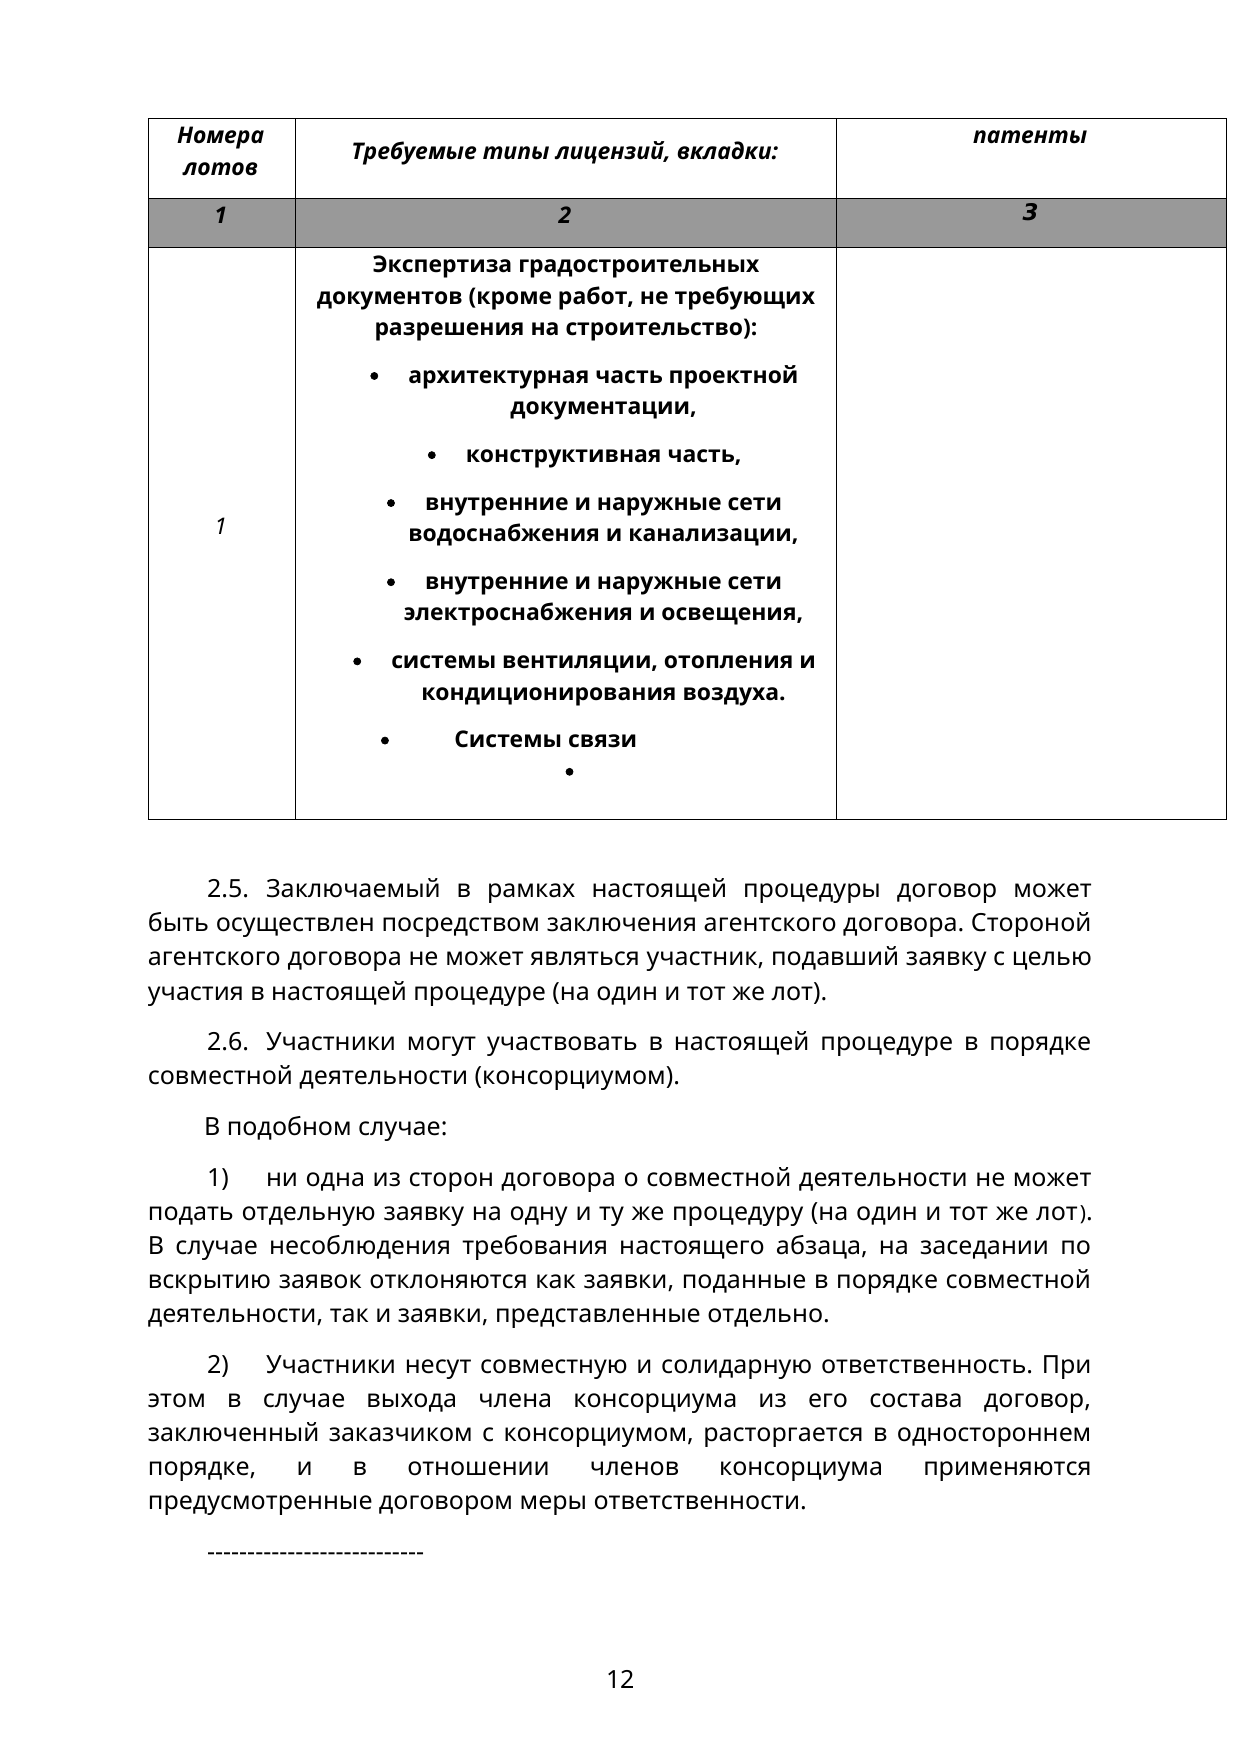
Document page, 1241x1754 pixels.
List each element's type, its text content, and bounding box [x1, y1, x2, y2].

table_header патенты [837, 119, 1226, 198]
table_cell [837, 248, 1226, 819]
table_header Номера лотов [149, 119, 295, 198]
text 2) Участники несут совместную и солидарную ответственность. При этом в случае выхода члена консорциума из его состава договор, заключенный заказчиком с консорциумом, расторгается в одностороннем порядке, и в отношении членов консорциума применяются предусмотренные договором меры ответственности. [148, 1346, 1092, 1517]
table_cell 1 [149, 199, 295, 247]
text 2.5. Заключаемый в рамках настоящей процедуры договор может быть осуществлен посредством заключения агентского договора. Стороной агентского договора не может являться участник, подавший заявку с целью участия в настоящей процедуре (на один и тот же лот). [148, 871, 1092, 1007]
table_cell 2 [296, 199, 836, 247]
table_cell 1 [149, 248, 295, 819]
table_header Требуемые типы лицензий, вкладки: [296, 119, 836, 198]
text 2.6. Участники могут участвовать в настоящей процедуре в порядке совместной деятельности (консорциумом). [148, 1024, 1092, 1092]
table_cell Экспертиза градостроительных документов (кроме работ, не требующих разрешения на строительство): архитектурная часть проектной документации, конструктивная часть, внутренние и наружные сети водоснабжения и канализации, внутренние и наружные сети электроснабжения и освещения, системы вентиляции, отопления и кондиционирования воздуха. Системы связи [296, 248, 836, 819]
text 1) ни одна из сторон договора о совместной деятельности не может подать отдельную заявку на одну и ту же процедуру (на один и тот же лот). В случае несоблюдения требования настоящего абзаца, на заседании по вскрытию заявок отклоняются как заявки, поданные в порядке совместной деятельности, так и заявки, представленные отдельно. [148, 1159, 1092, 1330]
text --------------------------- [148, 1533, 1092, 1567]
text В подобном случае: [148, 1109, 1092, 1143]
table_cell 3 [837, 199, 1226, 247]
